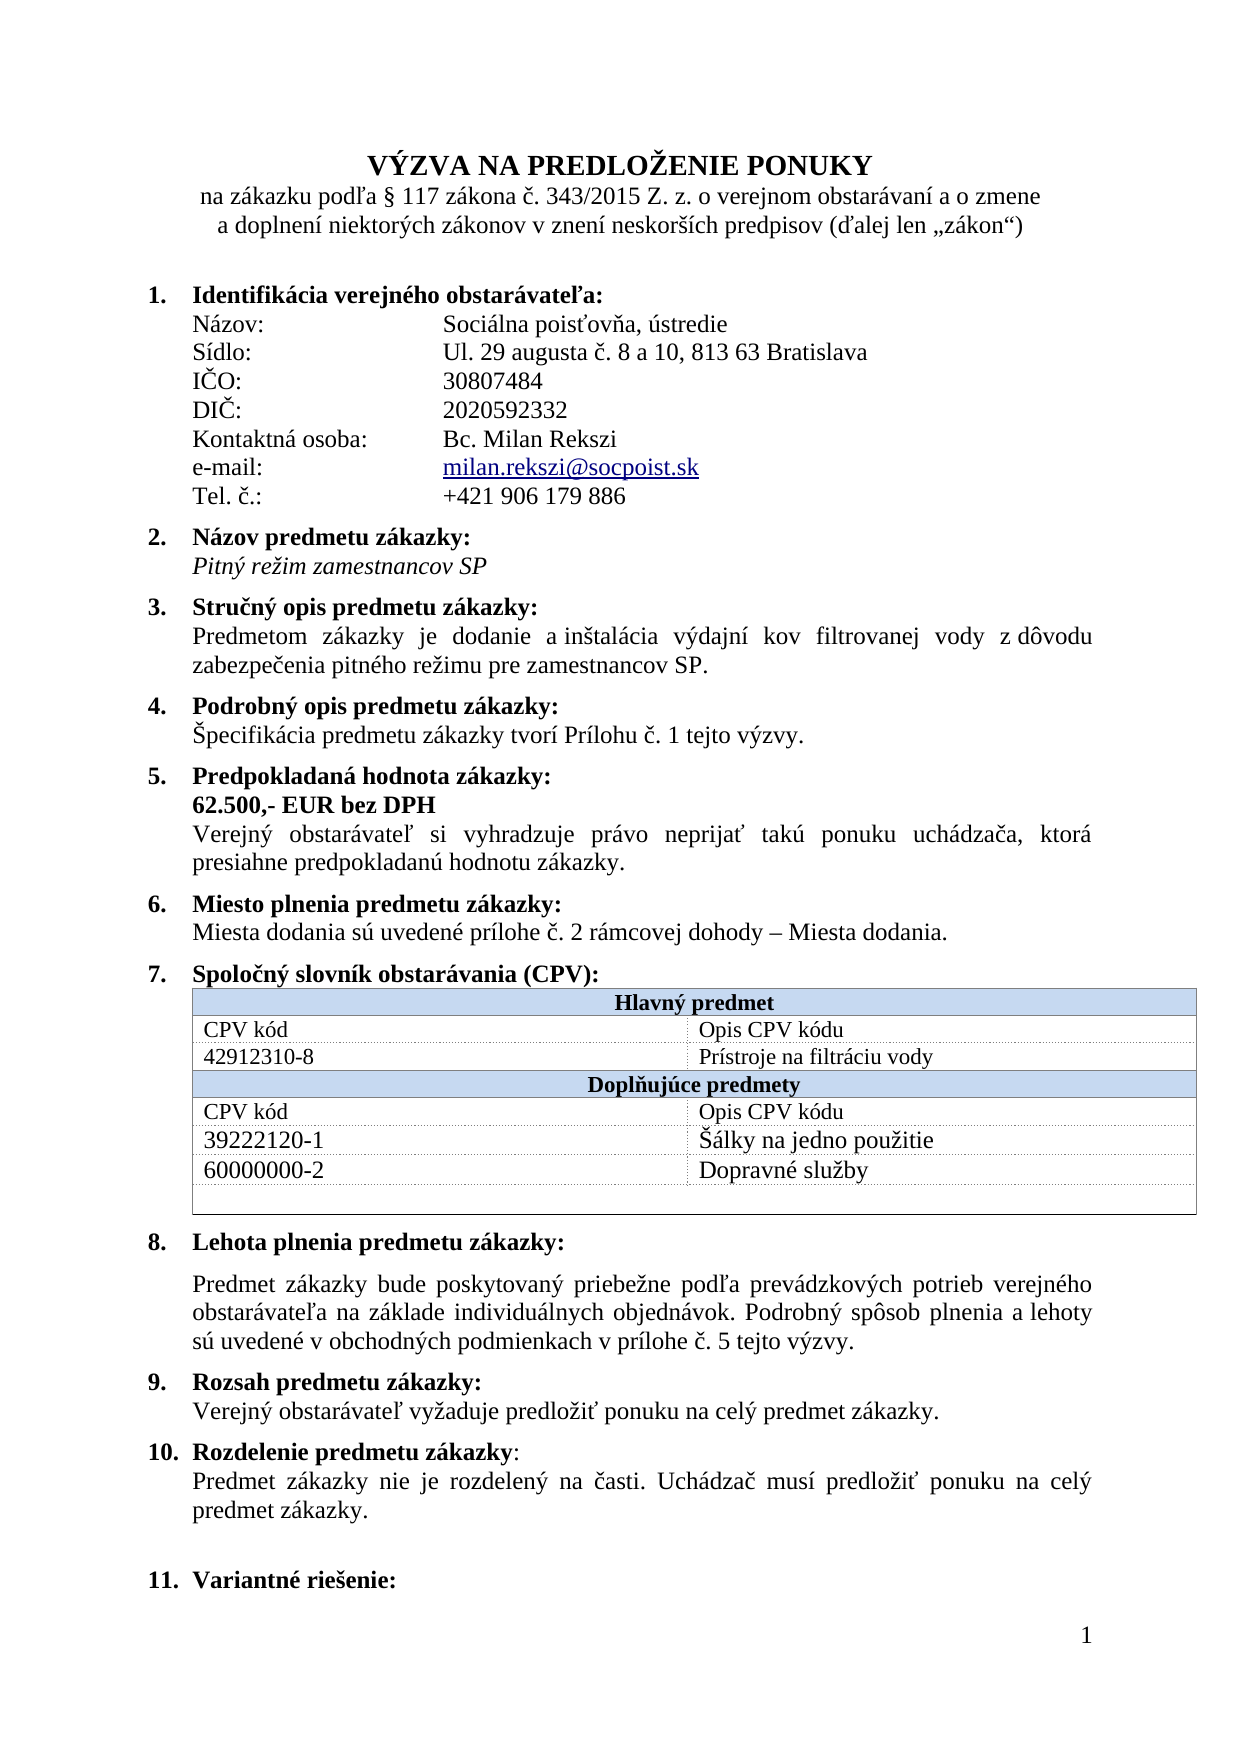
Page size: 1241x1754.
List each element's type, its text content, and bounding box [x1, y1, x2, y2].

text Miesta dodania sú uvedené prílohe č. 2 rámcovej dohody – Miesta dodania. [192, 917, 1092, 946]
text Sídlo: Ul. 29 augusta č. 8 a 10, 813 63 Bratislava [192, 337, 1092, 366]
text DIČ: 2020592332 [192, 395, 1092, 424]
table_cell 42912310-8 [193, 1042, 687, 1070]
list Lehota plnenia predmetu zákazky: [148, 1227, 1092, 1256]
list Miesto plnenia predmetu zákazky: [148, 889, 1092, 917]
text Verejný obstarávateľ vyžaduje predložiť ponuku na celý predmet zákazky. [192, 1396, 1092, 1425]
text Kontaktná osoba: Bc. Milan Rekszi [192, 424, 1092, 452]
table_cell 39222120-1 [193, 1125, 687, 1154]
text Predmet zákazky nie je rozdelený na časti. Uchádzač musí predložiť ponuku na celý predmet zákazky. [192, 1466, 1092, 1524]
text 62.500,- EUR bez DPH [192, 790, 1092, 819]
text e-mail: milan.rekszi@socpoist.sk [192, 452, 1092, 481]
table_cell Opis CPV kódu [687, 1016, 1196, 1042]
text na zákazku podľa § 117 zákona č. 343/2015 Z. z. o verejnom obstarávaní a o zmene a doplnení niektorých zákonov v znení neskorších predpisov (ďalej len „zákon“) [148, 181, 1092, 239]
table_cell Dopravné služby [687, 1154, 1196, 1184]
text Tel. č.: +421 906 179 886 [192, 481, 1092, 510]
table_cell 60000000-2 [193, 1154, 687, 1184]
list Rozsah predmetu zákazky: [148, 1367, 1092, 1396]
list Rozdelenie predmetu zákazky: [148, 1437, 1092, 1466]
table_cell Prístroje na filtráciu vody [687, 1042, 1196, 1070]
list Spoločný slovník obstarávania (CPV): [148, 959, 1092, 987]
text IČO: 30807484 [192, 366, 1092, 395]
table_cell [193, 1184, 1196, 1214]
text Verejný obstarávateľ si vyhradzuje právo neprijať takú ponuku uchádzača, ktorá presiahne predpokladanú hodnotu zákazky. [192, 819, 1092, 876]
table_cell CPV kód [193, 1098, 687, 1124]
table_cell Šálky na jedno použitie [687, 1125, 1196, 1154]
text VÝZVA NA PREDLOŽENIE PONUKY [148, 148, 1092, 181]
list Predpokladaná hodnota zákazky: [148, 761, 1092, 790]
text Pitný režim zamestnancov SP [192, 551, 1092, 580]
text Špecifikácia predmetu zákazky tvorí Prílohu č. 1 tejto výzvy. [148, 720, 1092, 749]
list Názov predmetu zákazky: [148, 522, 1092, 551]
table_cell CPV kód [193, 1016, 687, 1042]
table_cell Doplňujúce predmety [193, 1071, 1196, 1097]
text Predmetom zákazky je dodanie a inštalácia výdajní kov filtrovanej vody z dôvodu zabezpečenia pitného režimu pre zamestnancov SP. [192, 621, 1092, 679]
text Predmet zákazky bude poskytovaný priebežne podľa prevádzkových potrieb verejného obstarávateľa na základe individuálnych objednávok. Podrobný spôsob plnenia a lehoty sú uvedené v obchodných podmienkach v prílohe č. 5 tejto výzvy. [192, 1269, 1092, 1355]
table_cell Opis CPV kódu [687, 1098, 1196, 1124]
list Stručný opis predmetu zákazky: [148, 592, 1092, 621]
text Názov: Sociálna poisťovňa, ústredie [192, 309, 1092, 337]
list Variantné riešenie: [148, 1565, 1092, 1594]
list Identifikácia verejného obstarávateľa: [148, 280, 1092, 309]
list Podrobný opis predmetu zákazky: [148, 691, 1092, 720]
table_header Hlavný predmet [193, 989, 1196, 1015]
